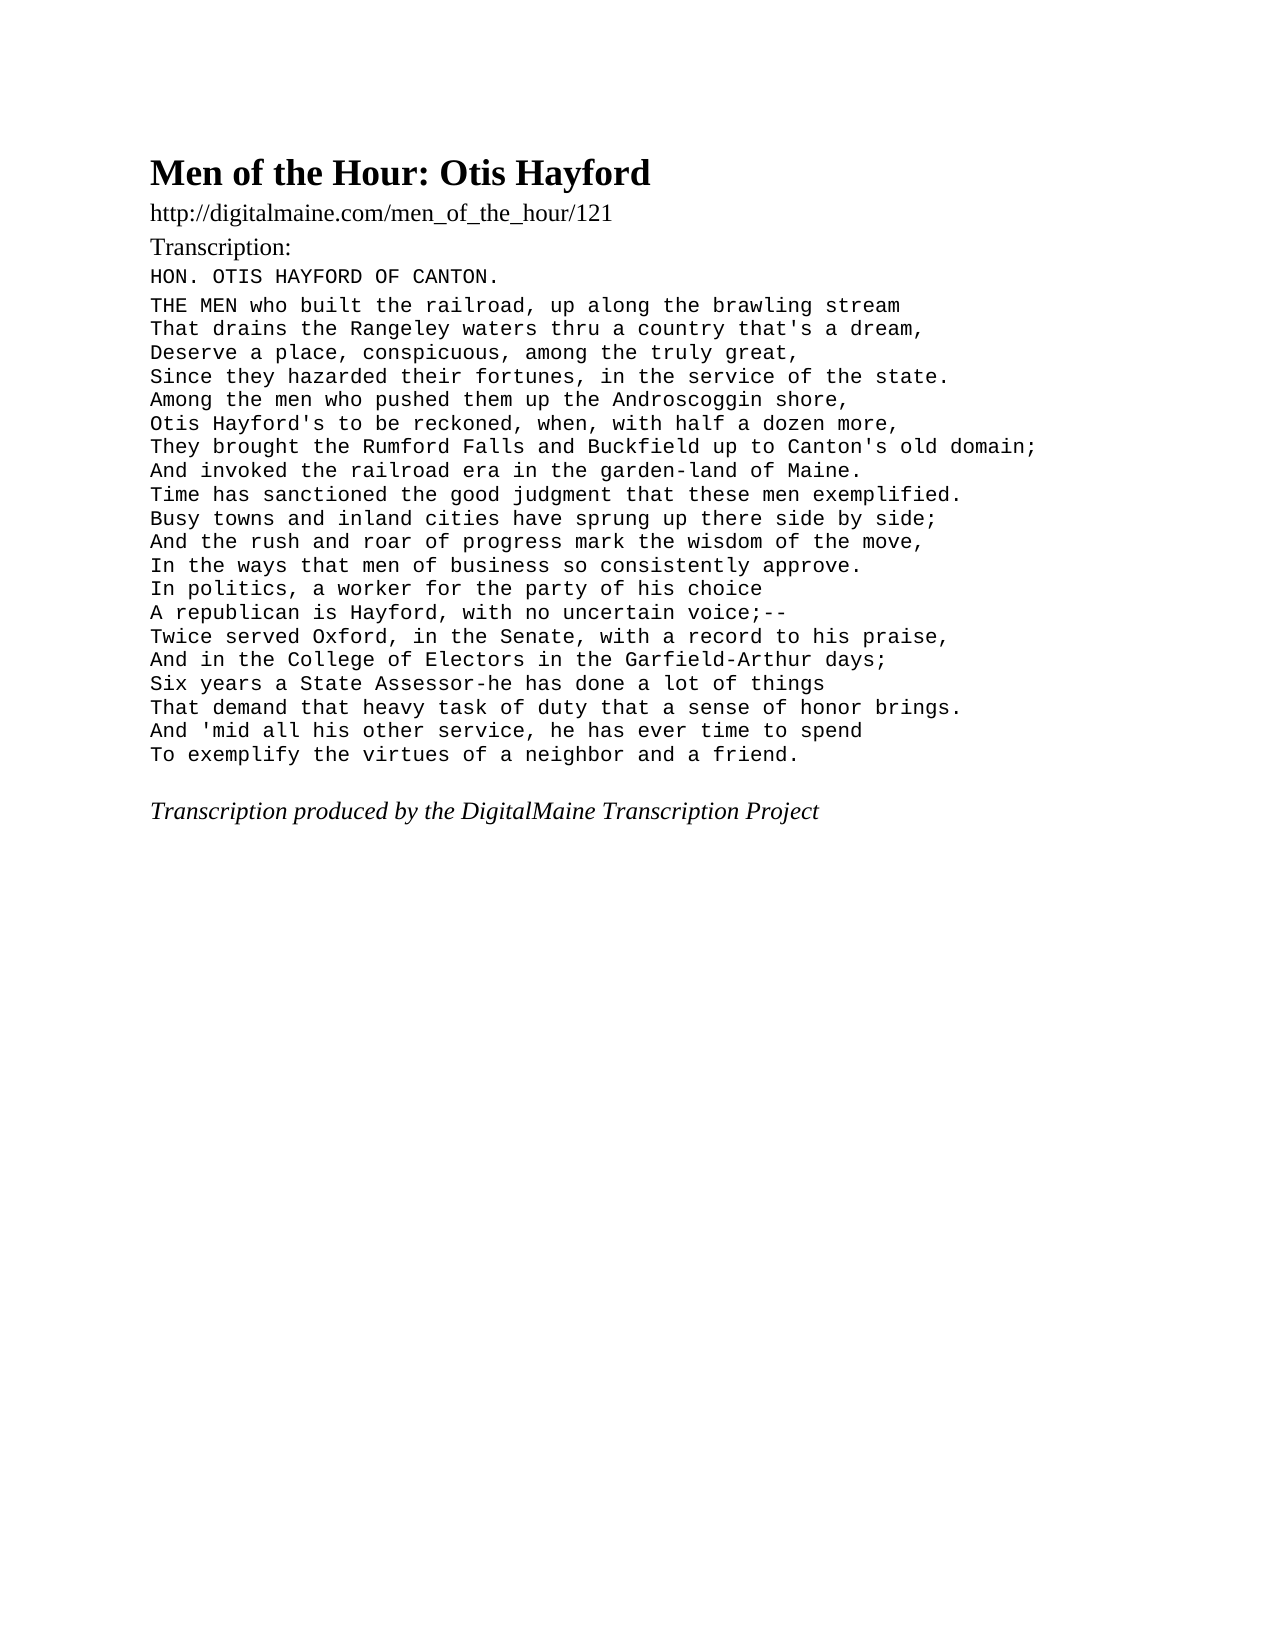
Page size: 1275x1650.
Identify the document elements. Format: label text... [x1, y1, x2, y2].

text Six years a State Assessor-he has done a lot of things [150, 673, 1125, 697]
text And the rush and roar of progress mark the wisdom of the move, [150, 531, 1125, 555]
text And in the College of Electors in the Garfield-Arthur days; [150, 649, 1125, 673]
text And 'mid all his other service, he has ever time to spend [150, 720, 1125, 744]
subtitle Men of the Hour: Otis Hayford [150, 150, 1125, 193]
text Among the men who pushed them up the Androscoggin shore, [150, 389, 1125, 413]
text To exemplify the virtues of a neighbor and a friend. [150, 744, 1125, 768]
text That drains the Rangeley waters thru a country that's a dream, [150, 318, 1125, 342]
text Otis Hayford's to be reckoned, when, with half a dozen more, [150, 413, 1125, 437]
text Since they hazarded their fortunes, in the service of the state. [150, 366, 1125, 389]
text THE MEN who built the railroad, up along the brawling stream [150, 295, 1125, 318]
text Transcription: [150, 232, 1125, 261]
text That demand that heavy task of duty that a sense of honor brings. [150, 697, 1125, 720]
text Twice served Oxford, in the Senate, with a record to his praise, [150, 626, 1125, 649]
text They brought the Rumford Falls and Buckfield up to Canton's old domain; [150, 437, 1125, 460]
text Time has sanctioned the good judgment that these men exemplified. [150, 484, 1125, 507]
text http://digitalmaine.com/men_of_the_hour/121 [150, 198, 1125, 227]
text In the ways that men of business so consistently approve. [150, 555, 1125, 578]
text Busy towns and inland cities have sprung up there side by side; [150, 507, 1125, 531]
text And invoked the railroad era in the garden-land of Maine. [150, 460, 1125, 484]
text HON. OTIS HAYFORD OF CANTON. [150, 266, 1125, 289]
text In politics, a worker for the party of his choice [150, 578, 1125, 602]
text A republican is Hayford, with no uncertain voice;-- [150, 602, 1125, 626]
text Transcription produced by the DigitalMaine Transcription Project [150, 796, 1125, 825]
text Deserve a place, conspicuous, among the truly great, [150, 342, 1125, 366]
